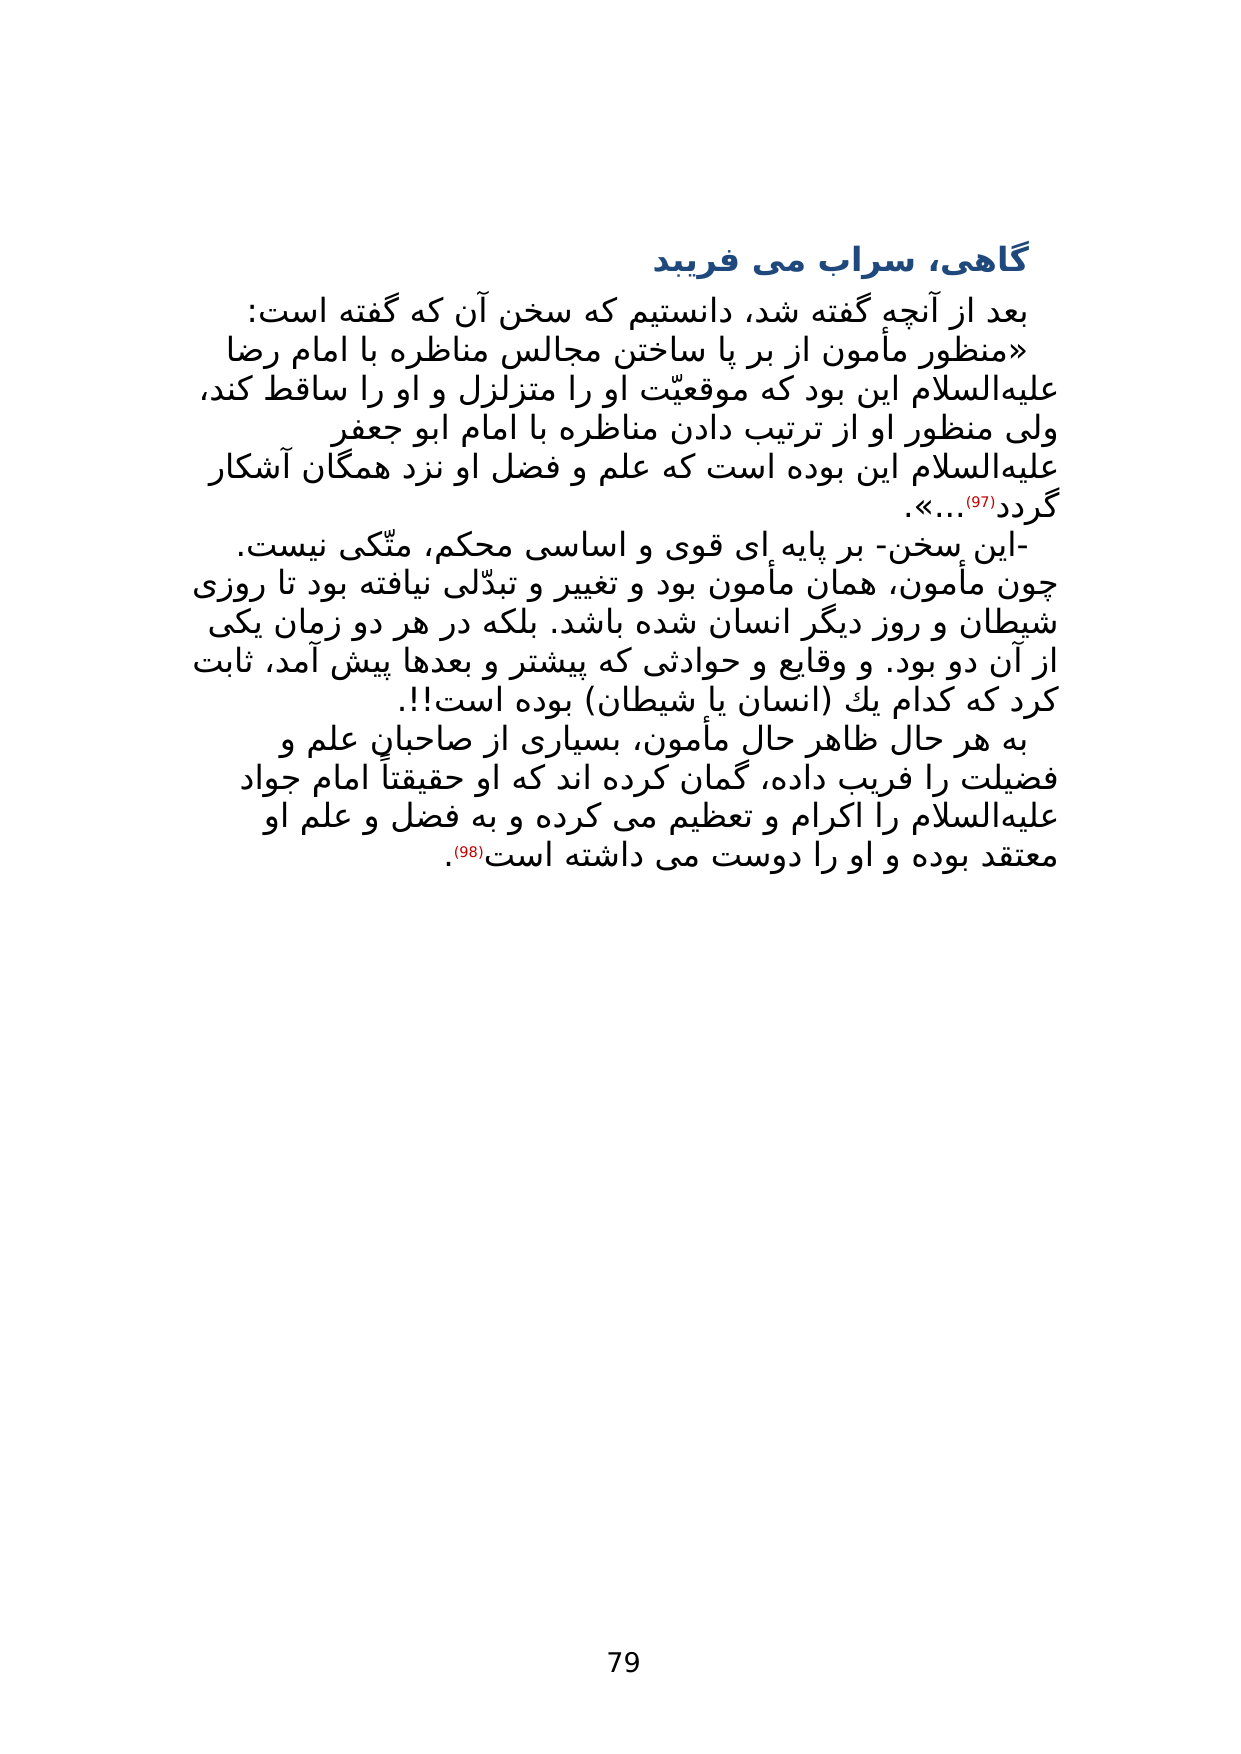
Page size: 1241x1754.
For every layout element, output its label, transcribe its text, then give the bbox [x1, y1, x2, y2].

text «منظور مأمون از بر پا ساختن مجالس مناظره با امام رضا عليه‌السلام اين بود كه موقعيّت او را متزلزل و او را ساقط كند، ولى منظور او از ترتيب دادن مناظره با امام ابو جعفر عليه‌السلام اين بوده است كه علم و فضل او نزد همگان آشكار گردد(97)...». [187, 331, 1059, 525]
text به هر حال ظاهر حال مأمون، بسيارى از صاحبان علم و فضيلت را فريب داده، گمان كرده اند كه او حقيقتاً امام جواد عليه‌السلام را اكرام و تعظيم مى كرده و به فضل و علم او معتقد بوده و او را دوست مى داشته است(98). [187, 719, 1059, 875]
subtitle گاهى، سراب مى فريبد [187, 241, 1059, 279]
text -اين سخن- بر پايه اى قوى و اساسى محكم، متّكى نيست. چون مأمون، همان مأمون بود و تغيير و تبدّلى نيافته بود تا روزى شيطان و روز ديگر انسان شده باشد. بلكه در هر دو زمان يكى از آن دو بود. و وقايع و حوادثى كه پيشتر و بعدها پيش آمد، ثابت كرد كه كدام يك (انسان يا شيطان) بوده است!!. [187, 525, 1059, 719]
text بعد از آنچه گفته شد، دانستيم كه سخن آن كه گفته است: [187, 292, 1059, 331]
